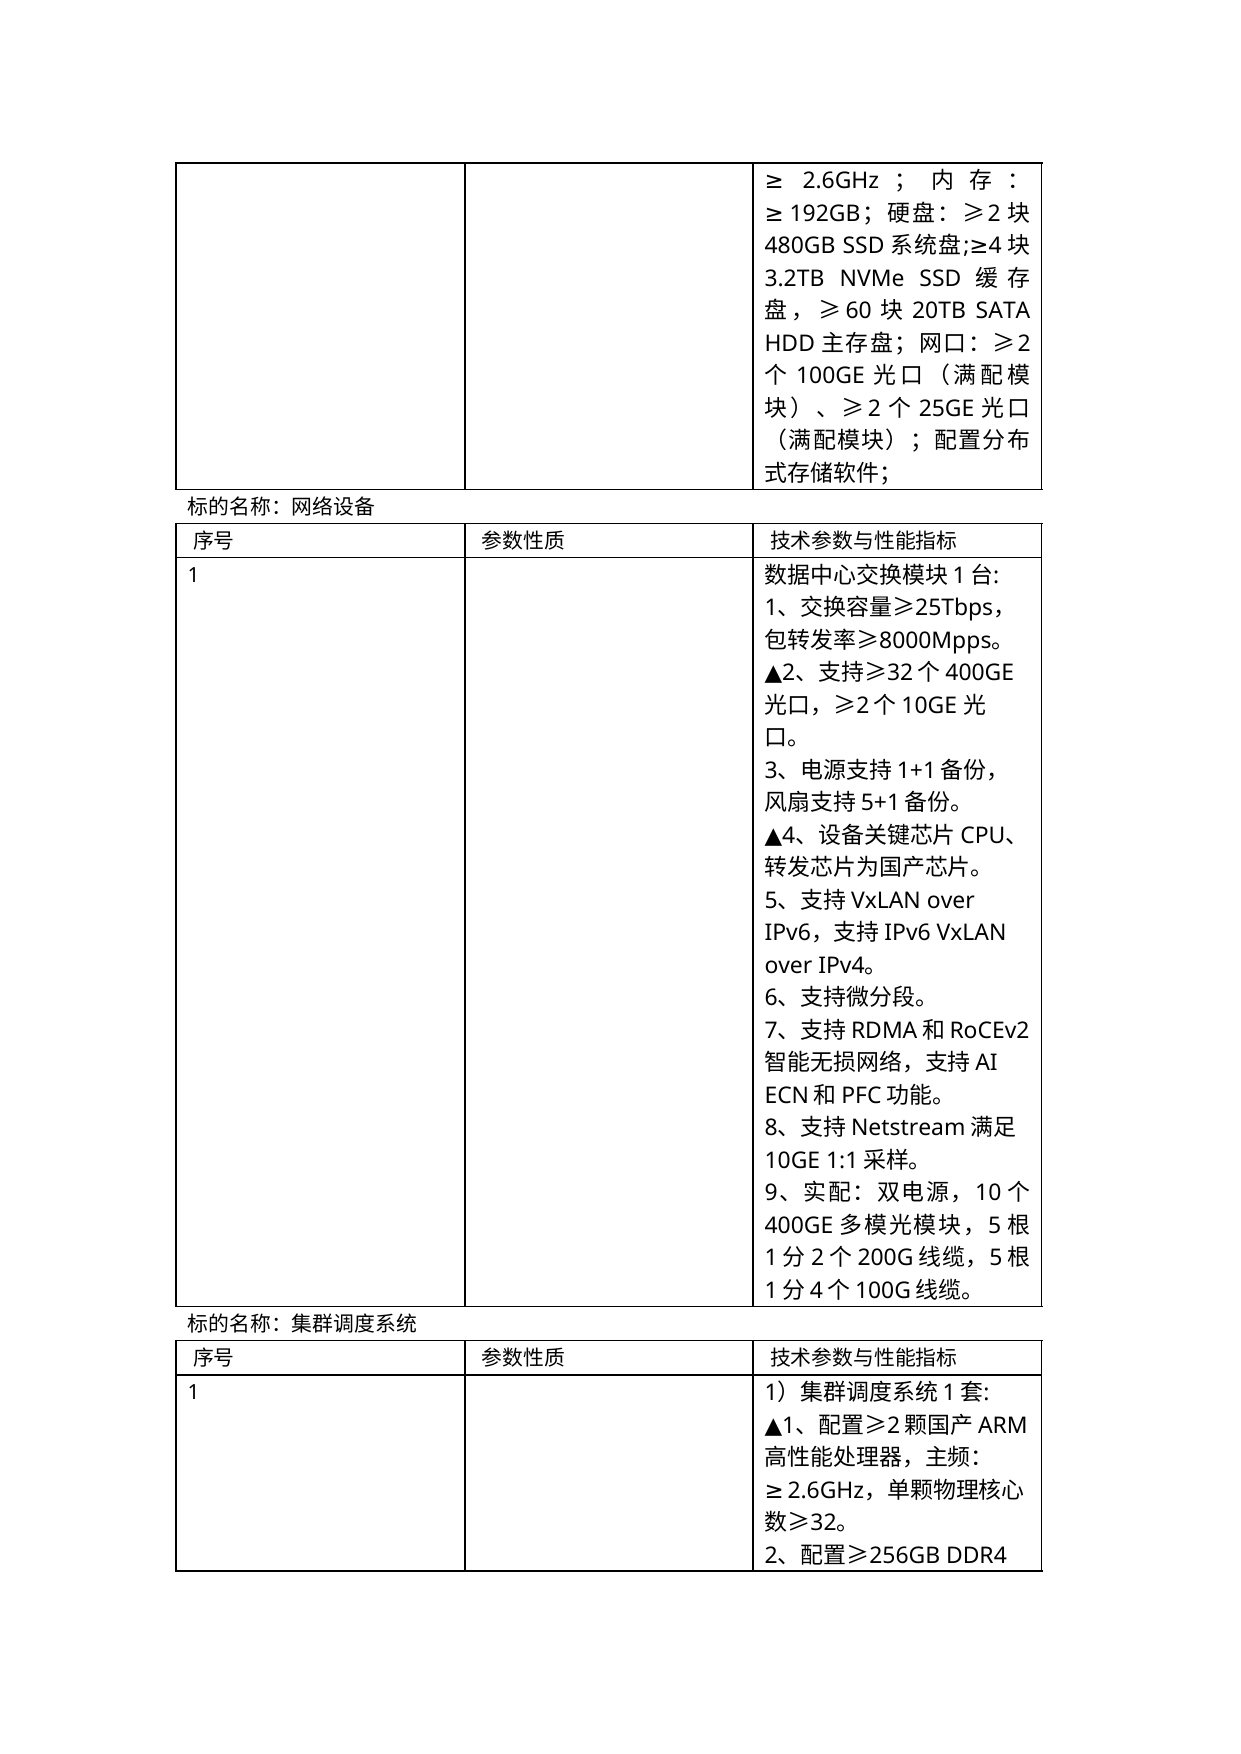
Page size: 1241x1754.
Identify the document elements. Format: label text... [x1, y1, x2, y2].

table_cell [466, 164, 752, 488]
table_header 序号 [177, 524, 464, 557]
table_cell 1 [177, 164, 464, 488]
table_cell 数据中心交换模块1台: 1、交换容量≥25Tbps，包转发率≥8000Mpps。 ▲2、支持≥32个400GE 光口，≥2个10GE 光口。 3、电源支持1+1备份，风扇支持5+1备份。 ▲4、设备关键芯片CPU、转发芯片为国产芯片。 5、支持VxLAN over IPv6，支持IPv6 VxLAN over IPv4。 6、支持微分段。 7、支持RDMA和RoCEv2智能无损网络，支持AI ECN和PFC功能。 8、支持Netstream满足10GE 1:1采样。 9、实配：双电源，10个400GE多模光模块，5根1分2个200G线缆，5根1分4个100G线缆。 [754, 558, 1041, 1306]
table_header 参数性质 [466, 1341, 752, 1374]
table_cell [466, 1376, 752, 1570]
table_cell 1 [177, 1376, 464, 1570]
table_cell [754, 164, 1041, 488]
table_cell [466, 558, 752, 1306]
table_header 技术参数与性能指标 [754, 1341, 1041, 1374]
text 标的名称：集群调度系统 [187, 1307, 1053, 1340]
table_header 技术参数与性能指标 [754, 524, 1041, 557]
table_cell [754, 1376, 1041, 1570]
table_cell 1 [177, 558, 464, 1306]
table_header 序号 [177, 1341, 464, 1374]
table_header 参数性质 [466, 524, 752, 557]
text 标的名称：网络设备 [187, 490, 1053, 523]
